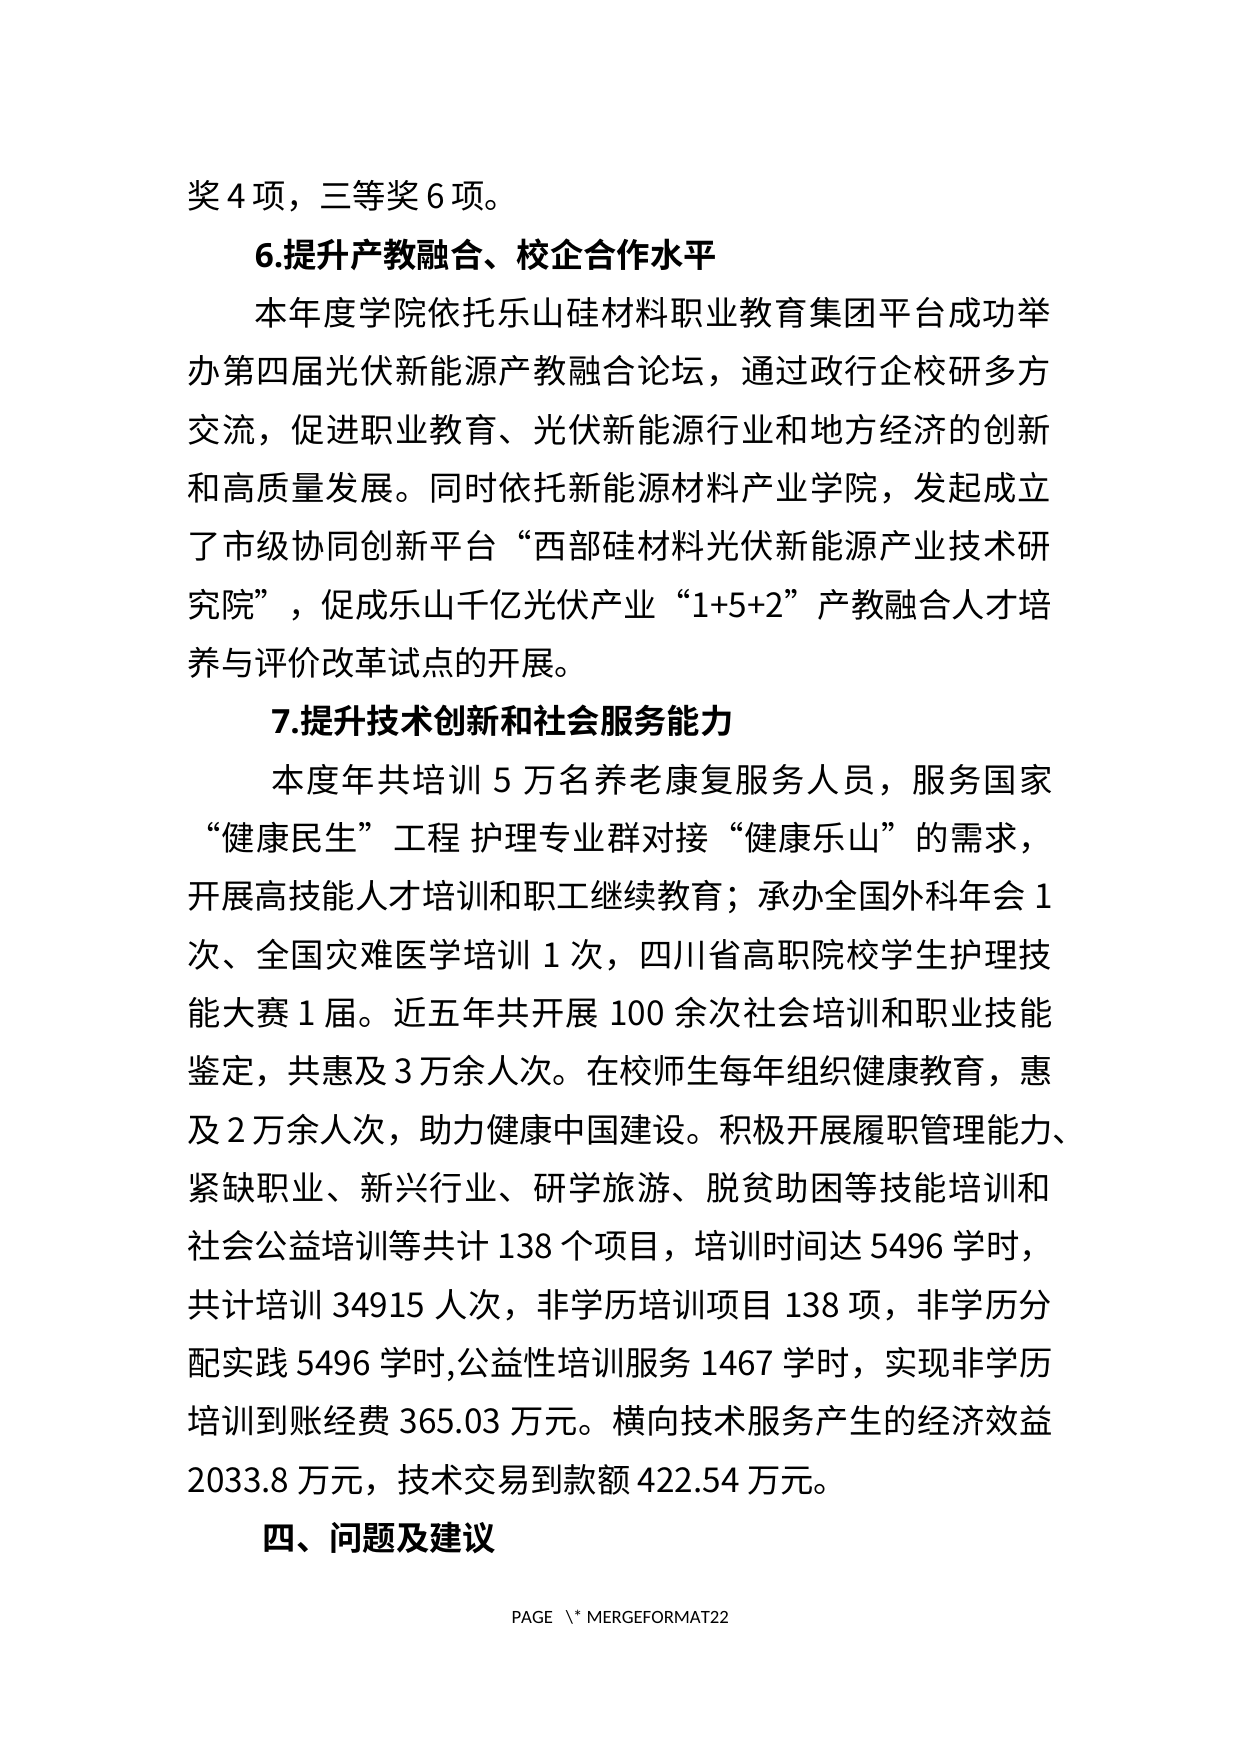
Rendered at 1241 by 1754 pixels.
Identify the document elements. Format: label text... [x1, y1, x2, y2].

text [187, 162, 1053, 220]
text 四、问题及建议 [187, 1504, 1053, 1562]
text 7.提升技术创新和社会服务能力 [187, 687, 1053, 745]
text 本度年共培训 5 万名养老康复服务人员，服务国家“健康民生”工程 护理专业群对接“健康乐山”的需求，开展高技能人才培训和职工继续教育；承办全国外科年会 1 次、全国灾难医学培训 1 次，四川省高职院校学生护理技能大赛1届。近五年共开展 100 余次社会培训和职业技能鉴定，共惠及3万余人次。在校师生每年组织健康教育，惠及2万余人次，助力健康中国建设。积极开展履职管理能力、紧缺职业、新兴行业、研学旅游、脱贫助困等技能培训和社会公益培训等共计 138 个项目，培训时间达 5496 学时，共计培训 34915 人次，非学历培训项目 138 项，非学历分配实践 5496 学时,公益性培训服务 1467 学时，实现非学历培训到账经费 365.03 万元。横向技术服务产生的经济效益 2033.8 万元，技术交易到款额 422.54 万元。 [187, 745, 1053, 1504]
text 本年度学院依托乐山硅材料职业教育集团平台成功举办第四届光伏新能源产教融合论坛，通过政行企校研多方交流，促进职业教育、光伏新能源行业和地方经济的创新和高质量发展。同时依托新能源材料产业学院，发起成立了市级协同创新平台“西部硅材料光伏新能源产业技术研究院”，促成乐山千亿光伏产业“1+5+2”产教融合人才培养与评价改革试点的开展。 [187, 279, 1053, 687]
text 6.提升产教融合、校企合作水平 [187, 220, 1053, 279]
